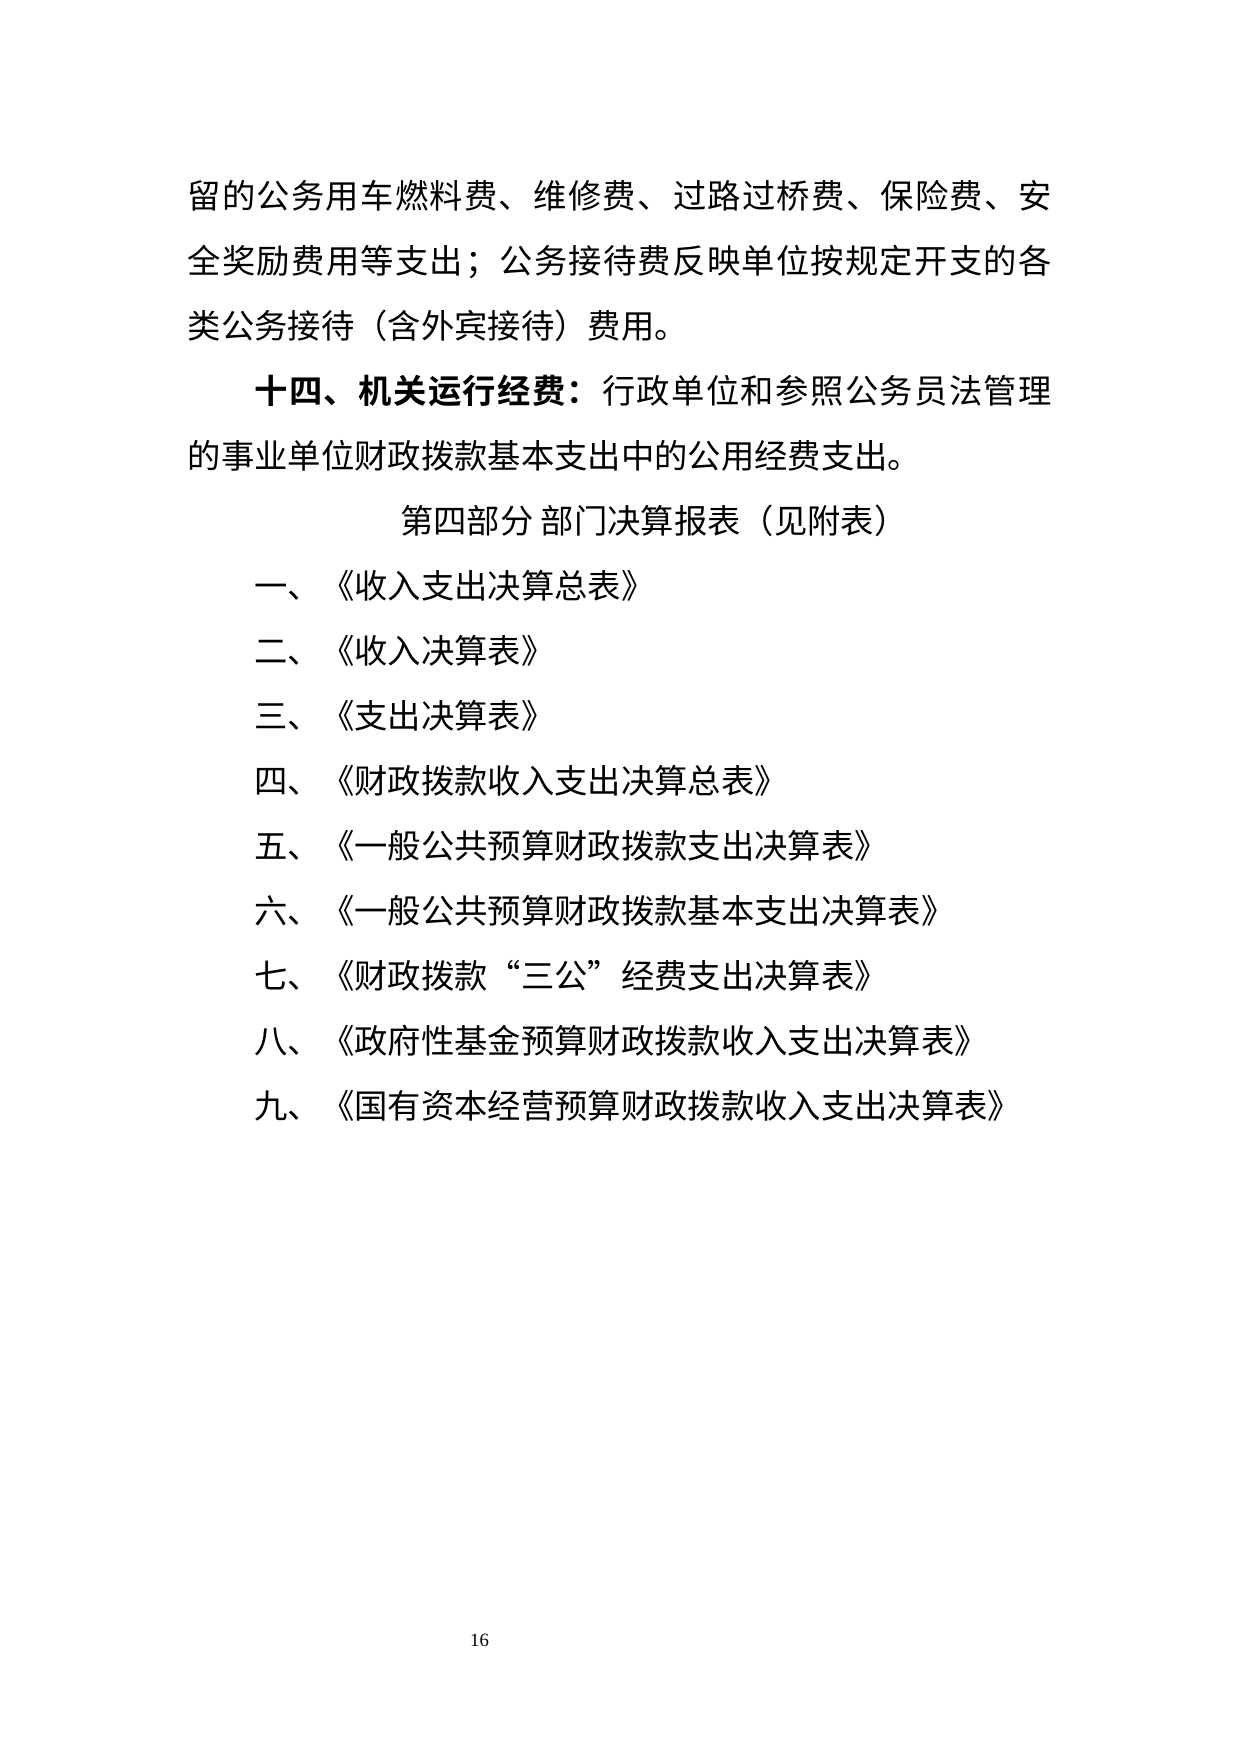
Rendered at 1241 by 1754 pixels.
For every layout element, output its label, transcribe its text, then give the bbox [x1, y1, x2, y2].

text 第四部分 部门决算报表（见附表） [187, 487, 1053, 552]
text 七、《财政拨款“三公”经费支出决算表》 [187, 942, 1053, 1007]
text 二、《收入决算表》 [187, 617, 1053, 682]
text 十四、机关运行经费：行政单位和参照公务员法管理的事业单位财政拨款基本支出中的公用经费支出。 [187, 357, 1053, 487]
text 八、《政府性基金预算财政拨款收入支出决算表》 [187, 1007, 1053, 1072]
text 三、《支出决算表》 [187, 682, 1053, 747]
text 六、《一般公共预算财政拨款基本支出决算表》 [187, 877, 1053, 942]
text 五、《一般公共预算财政拨款支出决算表》 [187, 812, 1053, 877]
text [187, 162, 1053, 357]
text 四、《财政拨款收入支出决算总表》 [187, 747, 1053, 812]
text 一、《收入支出决算总表》 [187, 552, 1053, 617]
text 九、《国有资本经营预算财政拨款收入支出决算表》 [187, 1072, 1053, 1137]
